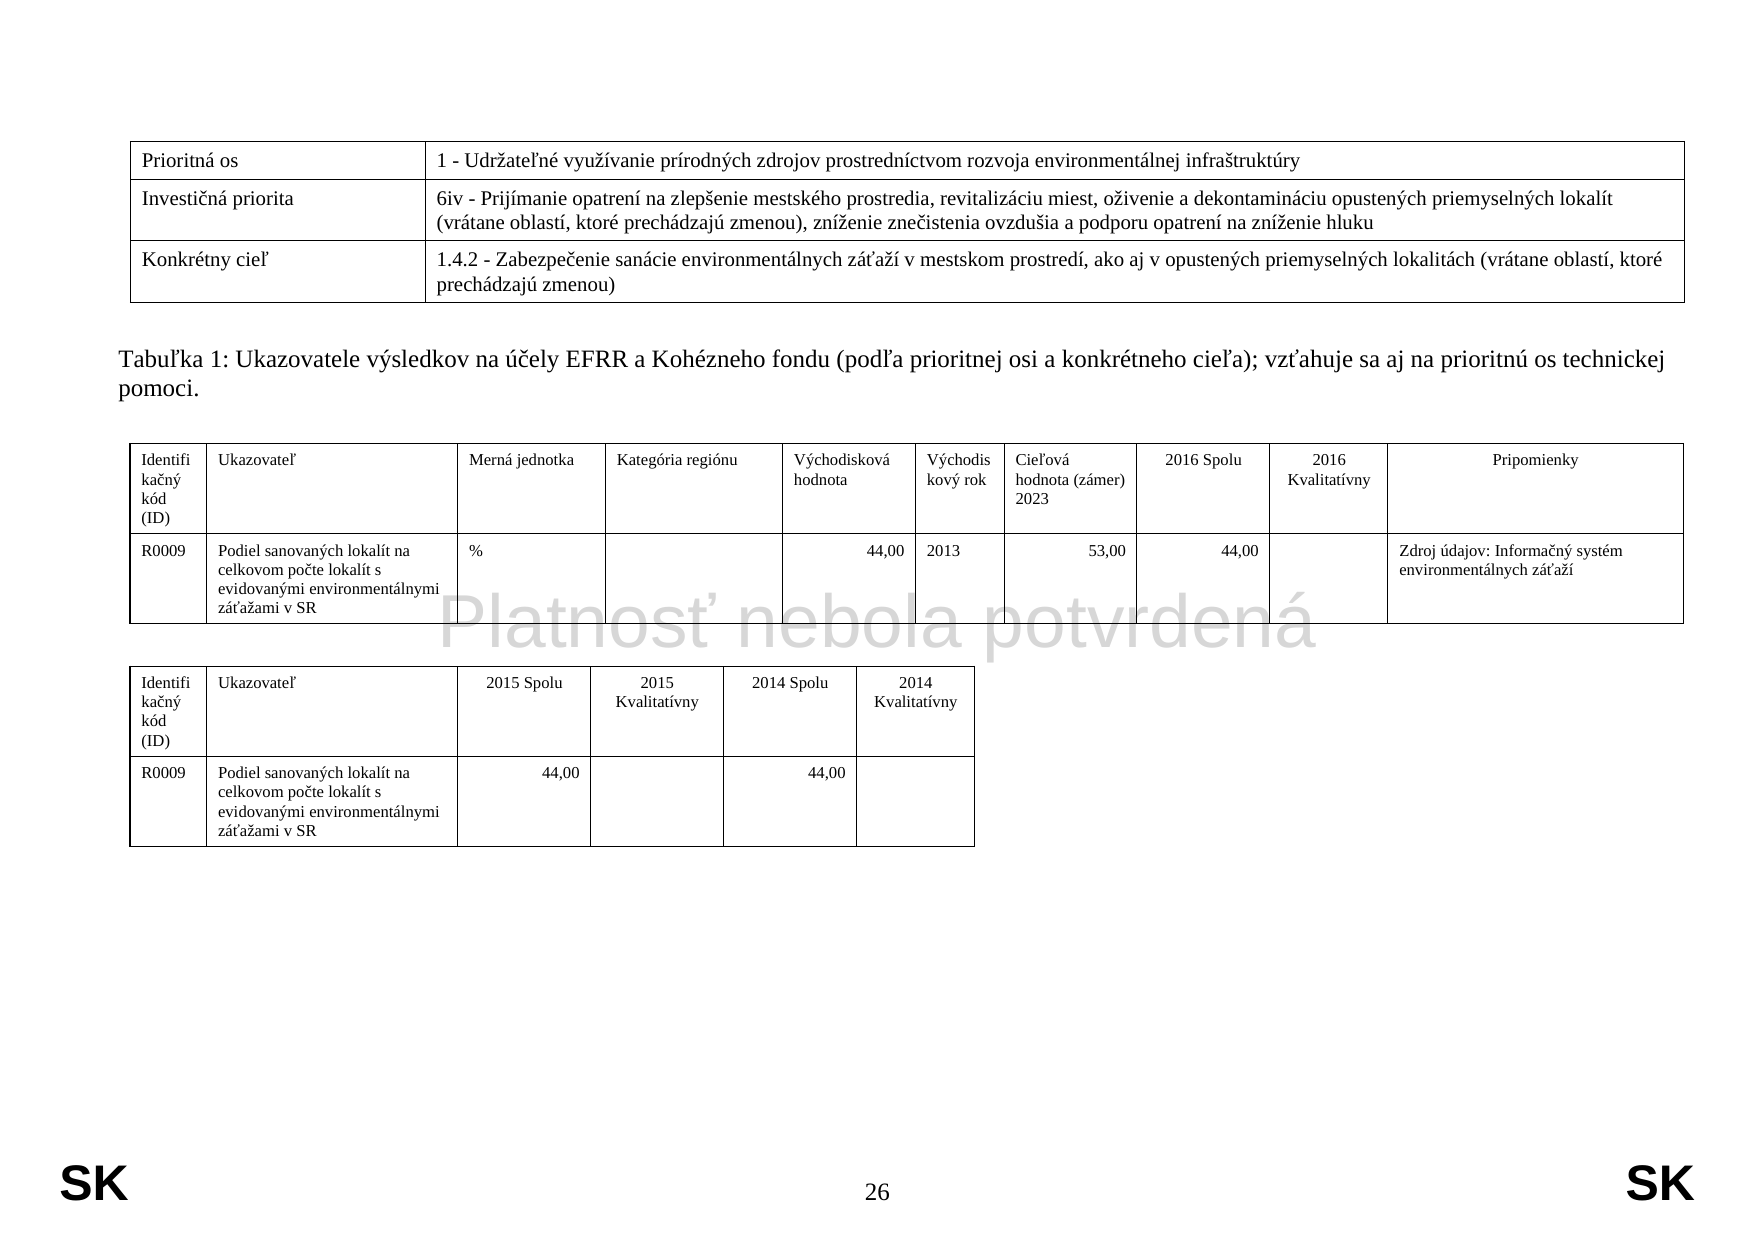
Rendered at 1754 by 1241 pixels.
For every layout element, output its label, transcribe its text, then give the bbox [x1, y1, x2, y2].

table_header Prioritná os [131, 142, 425, 178]
table_cell [1270, 534, 1387, 623]
table_cell Konkrétny cieľ [131, 241, 425, 302]
table_header 1 - Udržateľné využívanie prírodných zdrojov prostredníctvom rozvoja environmentálnej infraštruktúry [426, 142, 1684, 178]
table_cell R0009 [131, 757, 206, 846]
table_cell [606, 534, 782, 623]
table_header Ukazovateľ [207, 667, 457, 756]
text Tabuľka 1: Ukazovatele výsledkov na účely EFRR a Kohézneho fondu (podľa prioritnej osi a konkrétneho cieľa); vzťahuje sa aj na prioritnú os technickej pomoci. [118, 344, 1701, 402]
table_header 2015 Kvalitatívny [591, 667, 723, 756]
table_cell 6iv - Prijímanie opatrení na zlepšenie mestského prostredia, revitalizáciu miest, oživenie a dekontamináciu opustených priemyselných lokalít (vrátane oblastí, ktoré prechádzajú zmenou), zníženie znečistenia ovzdušia a podporu opatrení na zníženie hluku [426, 180, 1684, 240]
table_cell 2013 [916, 534, 1004, 623]
table_header Cieľová hodnota (zámer) 2023 [1005, 444, 1136, 533]
table_header 2014 Kvalitatívny [857, 667, 974, 756]
table_cell 44,00 [783, 534, 915, 623]
table_header Identifikačný kód (ID) [131, 444, 206, 533]
table_cell 1.4.2 - Zabezpečenie sanácie environmentálnych záťaží v mestskom prostredí, ako aj v opustených priemyselných lokalitách (vrátane oblastí, ktoré prechádzajú zmenou) [426, 241, 1684, 302]
table_header Ukazovateľ [207, 444, 457, 533]
table_cell Podiel sanovaných lokalít na celkovom počte lokalít s evidovanými environmentálnymi záťažami v SR [207, 757, 457, 846]
table_header 2014 Spolu [724, 667, 856, 756]
table_header Východisková hodnota [783, 444, 915, 533]
table_header Identifikačný kód (ID) [131, 667, 206, 756]
table_header Merná jednotka [458, 444, 605, 533]
table_cell [857, 757, 974, 846]
table_cell 44,00 [1137, 534, 1269, 623]
table_header 2016 Spolu [1137, 444, 1269, 533]
table_cell 44,00 [724, 757, 856, 846]
table_header Pripomienky [1388, 444, 1683, 533]
table_header 2015 Spolu [458, 667, 590, 756]
table_header Kategória regiónu [606, 444, 782, 533]
table_header 2016 Kvalitatívny [1270, 444, 1387, 533]
table_cell 44,00 [458, 757, 590, 846]
table_cell Investičná priorita [131, 180, 425, 240]
table_cell % [458, 534, 605, 623]
table_cell [591, 757, 723, 846]
table_header Východiskový rok [916, 444, 1004, 533]
table_cell 53,00 [1005, 534, 1136, 623]
table_cell R0009 [131, 534, 206, 623]
table_cell Podiel sanovaných lokalít na celkovom počte lokalít s evidovanými environmentálnymi záťažami v SR [207, 534, 457, 623]
table_cell Zdroj údajov: Informačný systém environmentálnych záťaží [1388, 534, 1683, 623]
